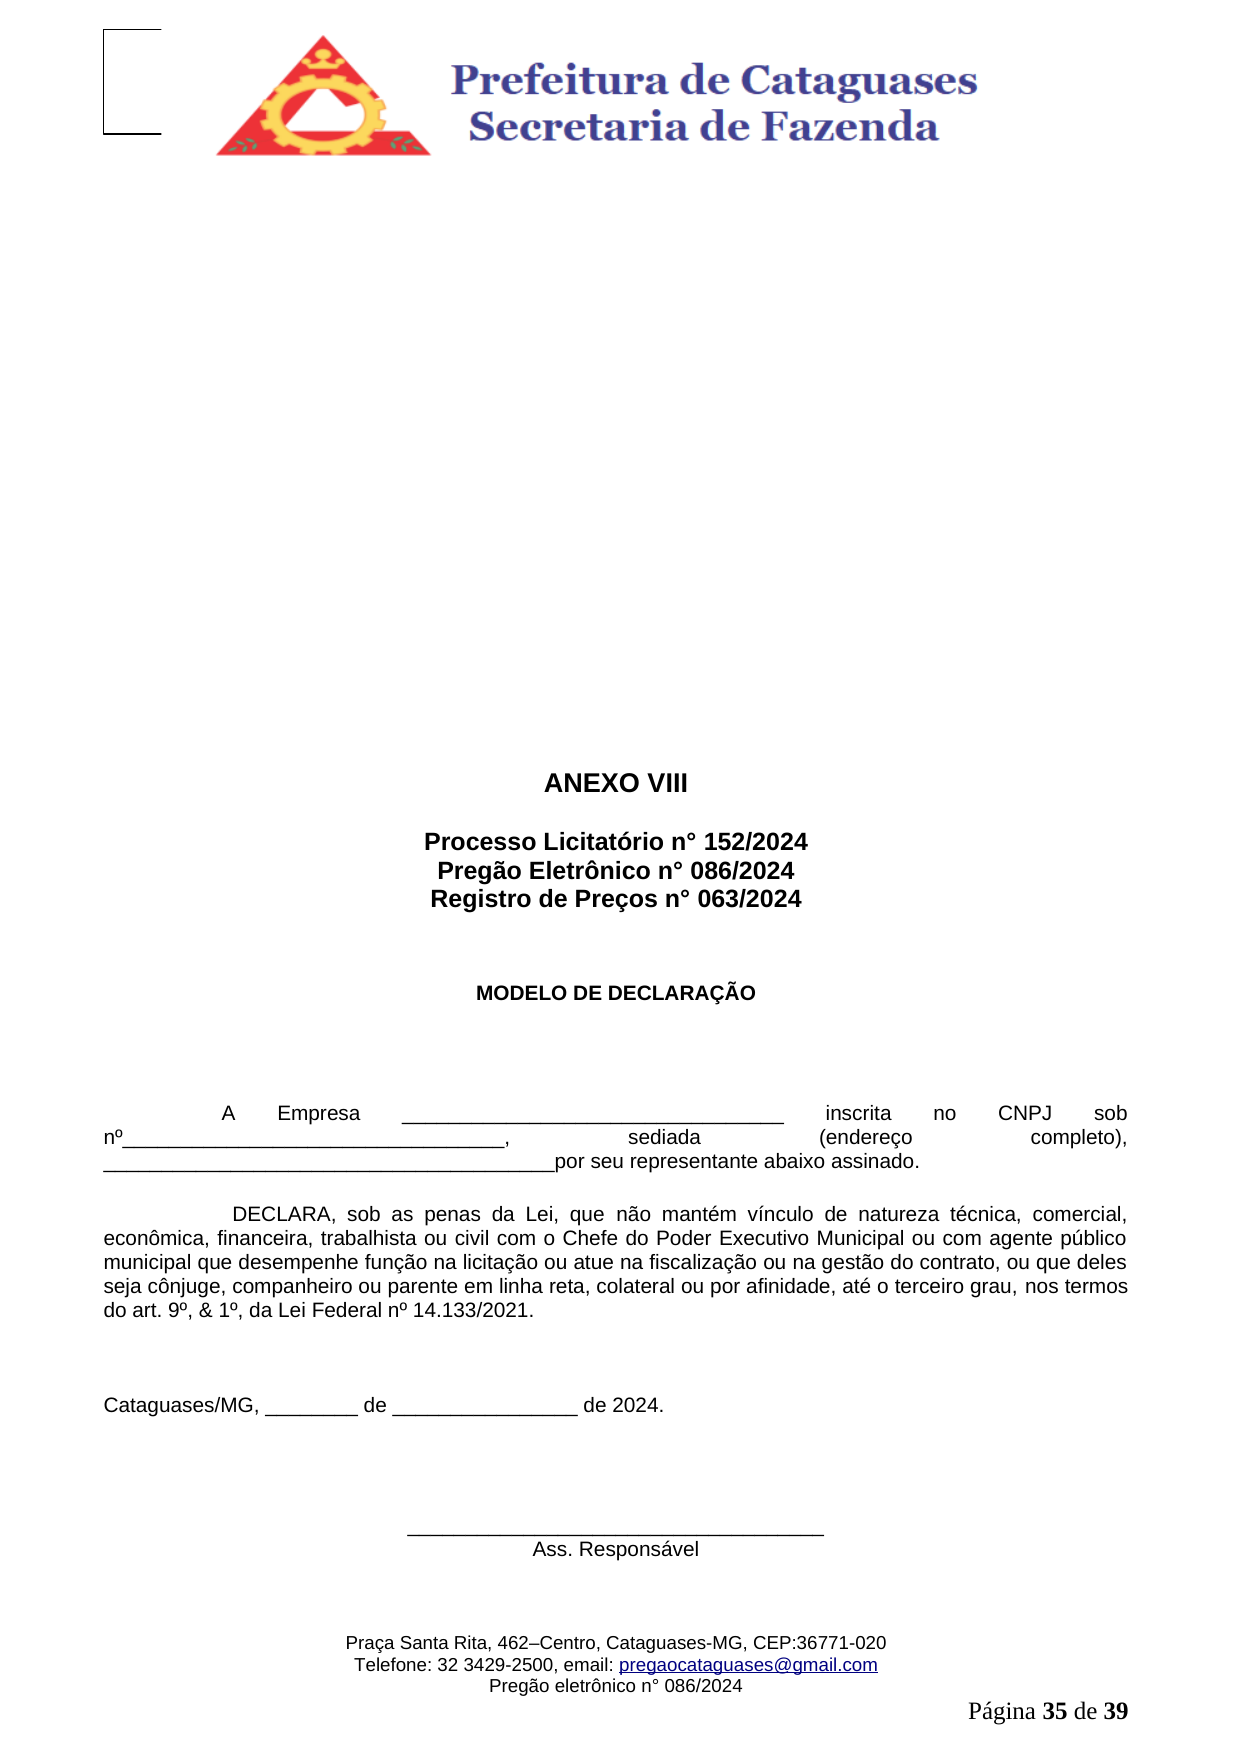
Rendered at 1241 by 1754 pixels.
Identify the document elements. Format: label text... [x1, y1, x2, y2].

text Cataguases/MG, ________ de ________________ de 2024. [103, 1393, 1128, 1417]
text Ass. Responsável [103, 1537, 1128, 1561]
picture [161, 29, 1071, 177]
text MODELO DE DECLARAÇÃO [103, 981, 1128, 1005]
text DECLARA, sob as penas da Lei, que não mantém vínculo de natureza técnica, comercial, econômica, financeira, trabalhista ou civil com o Chefe do Poder Executivo Municipal ou com agente público municipal que desempenhe função na licitação ou atue na fiscalização ou na gestão do contrato, ou que deles seja cônjuge, companheiro ou parente em linha reta, colateral ou por afinidade, até o terceiro grau, nos termos do art. 9º, & 1º, da Lei Federal nº 14.133/2021. [103, 1202, 1128, 1321]
text Processo Licitatório n° 152/2024 [103, 827, 1128, 856]
text Registro de Preços n° 063/2024 [103, 884, 1128, 913]
text ____________________________________ [103, 1513, 1128, 1537]
text ANEXO VIII [103, 767, 1128, 798]
text A Empresa _________________________________ inscrita no CNPJ sob nº_________________________________, sediada (endereço completo), _______________________________________por seu representante abaixo assinado. [103, 1101, 1128, 1173]
text Pregão Eletrônico n° 086/2024 [103, 856, 1128, 884]
